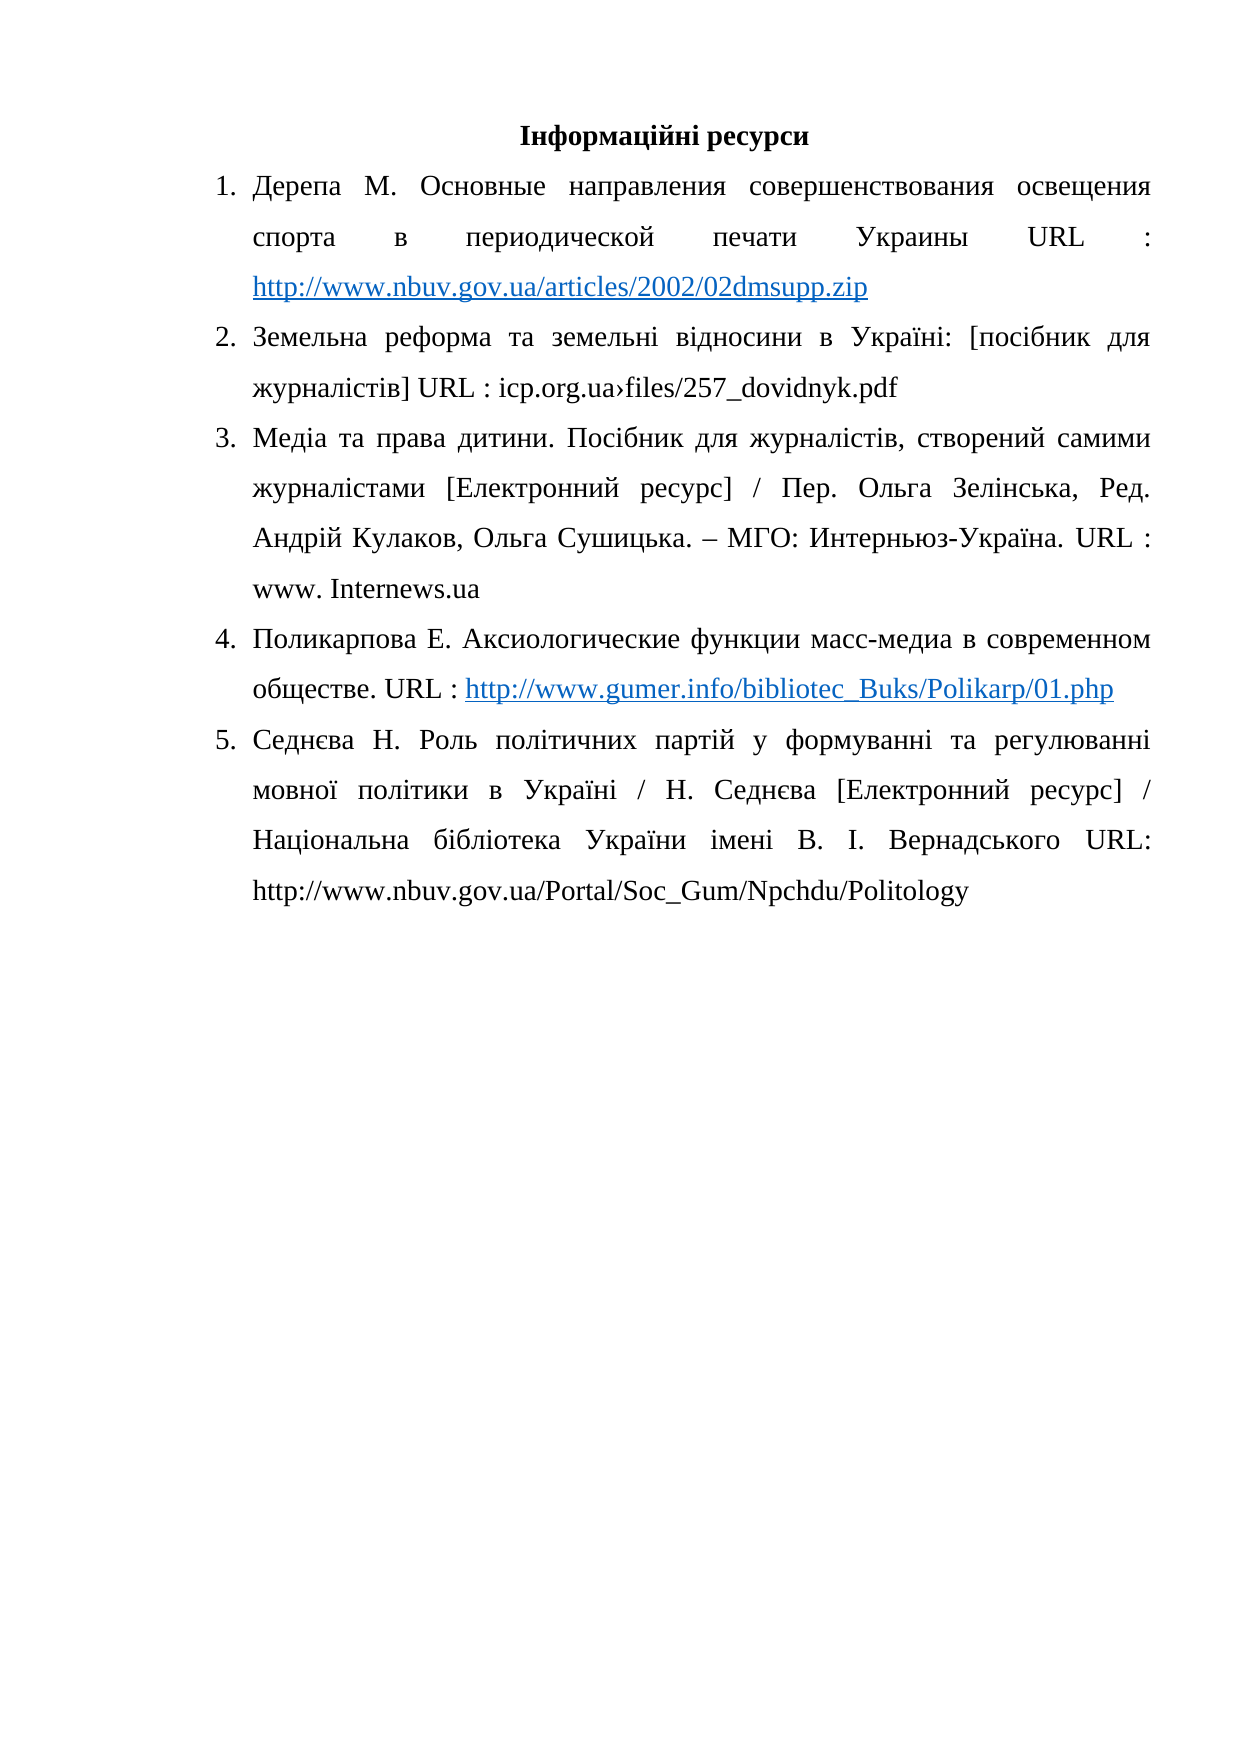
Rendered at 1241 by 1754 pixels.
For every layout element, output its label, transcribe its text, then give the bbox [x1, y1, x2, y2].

list Поликарпова Е. Аксиологические функции масс-медиа в современном обществе. URL : http://www.gumer.info/bibliotec_Buks/Polikarp/01.php [215, 621, 1152, 705]
list Земельна реформа та земельні відносини в Україні: [посібник для журналістів] URL : icp.org.ua›files/257_dovidnyk.pdf [215, 319, 1152, 403]
list Дерепа М. Основные направления совершенствования освещения спорта в периодической печати Украины URL : http://www.nbuv.gov.ua/articles/2002/02dmsupp.zip [215, 168, 1152, 303]
list Седнєва Н. Роль політичних партій у формуванні та регулюванні мовної політики в Україні / Н. Седнєва [Електронний ресурс] / Національна бібліотека України імені В. І. Вернадського URL: http://www.nbuv.gov.ua/Portal/Soc_Gum/Npchdu/Politology [215, 722, 1152, 906]
text Інформаційні ресурси [177, 118, 1152, 152]
list Медіа та права дитини. Посібник для журналістів, створений самими журналістами [Електронний ресурс] / Пер. Ольга Зелінська, Ред. Андрій Кулаков, Ольга Сушицька. – МГО: Интерньюз-Україна. URL : www. Internews.ua [215, 420, 1152, 604]
